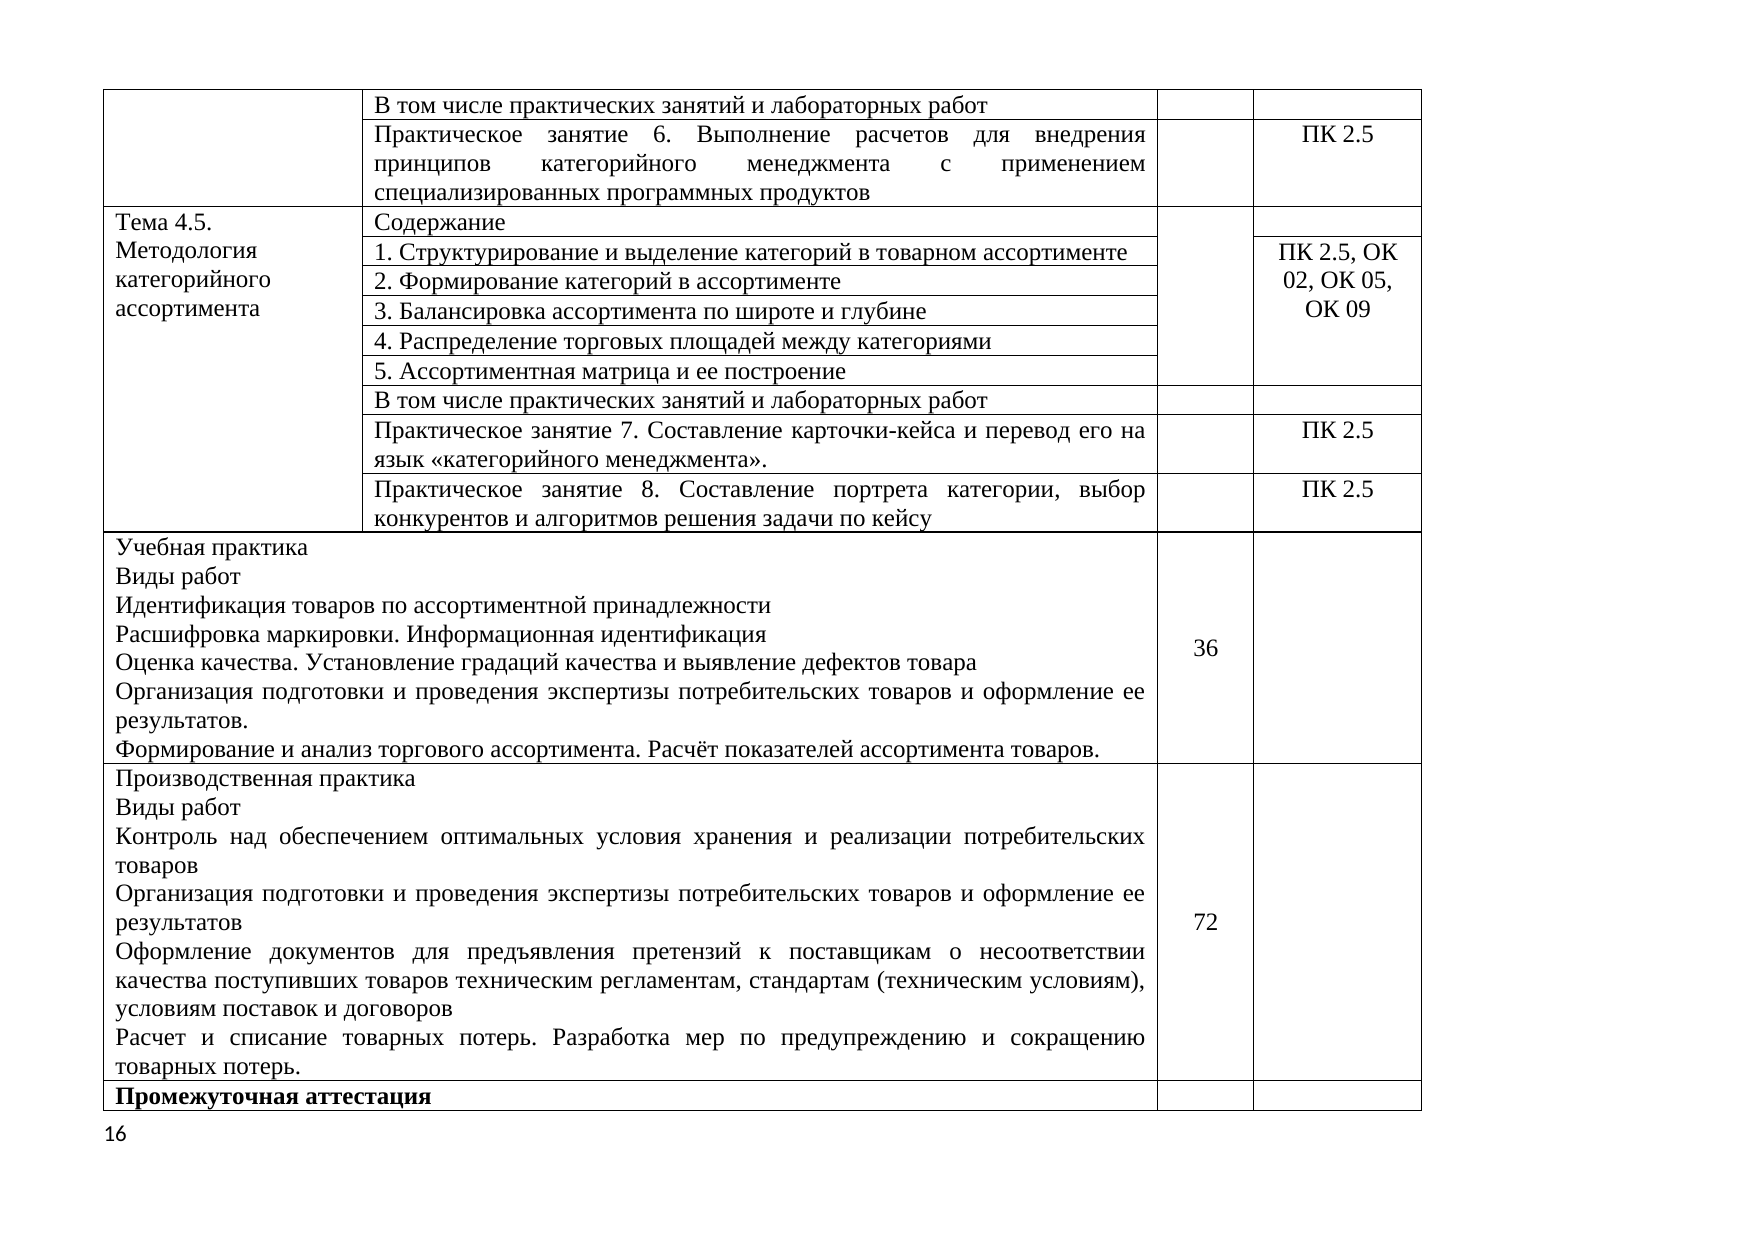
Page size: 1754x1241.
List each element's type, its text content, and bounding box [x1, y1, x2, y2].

table_cell ПК 2.5 [1254, 120, 1421, 206]
table_cell Промежуточная аттестация [104, 1081, 1157, 1109]
table_cell 36 [1158, 533, 1253, 762]
table_cell В том числе практических занятий и лабораторных работ [363, 386, 1157, 414]
table_cell ПК 2.5 [1254, 474, 1421, 531]
table_cell 5. Ассортиментная матрица и ее построение [363, 356, 1157, 384]
table_cell [1158, 120, 1253, 206]
table_cell 3. Балансировка ассортимента по широте и глубине [363, 296, 1157, 325]
table_cell [1158, 415, 1253, 473]
table_cell [1158, 90, 1253, 118]
table_cell Производственная практика Виды работ Контроль над обеспечением оптимальных условия хранения и реализации потребительских товаров Организация подготовки и проведения экспертизы потребительских товаров и оформление ее результатов Оформление документов для предъявления претензий к поставщикам о несоответствии качества поступивших товаров техническим регламентам, стандартам (техническим условиям), условиям поставок и договоров Расчет и списание товарных потерь. Разработка мер по предупреждению и сокращению товарных потерь. [104, 764, 1157, 1080]
table_cell [1254, 533, 1421, 762]
table_cell Практическое занятие 8. Составление портрета категории, выбор конкурентов и алгоритмов решения задачи по кейсу [363, 474, 1157, 531]
table_cell [1254, 1081, 1421, 1109]
table_cell [1254, 207, 1421, 236]
table_cell В том числе практических занятий и лабораторных работ [363, 90, 1157, 118]
table_cell ПК 2.5, ОК 02, ОК 05, ОК 09 [1254, 237, 1421, 384]
table_cell [1158, 1081, 1253, 1109]
table_cell 1. Структурирование и выделение категорий в товарном ассортименте [363, 237, 1157, 265]
table_cell [1254, 764, 1421, 1080]
table_cell Содержание [363, 207, 1157, 236]
table_cell [1158, 386, 1253, 414]
table_cell 4. Распределение торговых площадей между категориями [363, 326, 1157, 355]
table_cell Учебная практика Виды работ Идентификация товаров по ассортиментной принадлежности Расшифровка маркировки. Информационная идентификация Оценка качества. Установление градаций качества и выявление дефектов товара Организация подготовки и проведения экспертизы потребительских товаров и оформление ее результатов. Формирование и анализ торгового ассортимента. Расчёт показателей ассортимента товаров. [104, 533, 1157, 762]
table_cell [1158, 207, 1253, 384]
table_cell [1254, 386, 1421, 414]
table_cell [1158, 474, 1253, 531]
table_cell Тема 4.5. Методология категорийного ассортимента [104, 207, 362, 531]
table_cell Практическое занятие 6. Выполнение расчетов для внедрения принципов категорийного менеджмента с применением специализированных программных продуктов [363, 120, 1157, 206]
table_cell Практическое занятие 7. Составление карточки-кейса и перевод его на язык «категорийного менеджмента». [363, 415, 1157, 473]
table_cell ПК 2.5 [1254, 415, 1421, 473]
table_cell 72 [1158, 764, 1253, 1080]
table_cell 2. Формирование категорий в ассортименте [363, 266, 1157, 295]
table_cell [1254, 90, 1421, 118]
